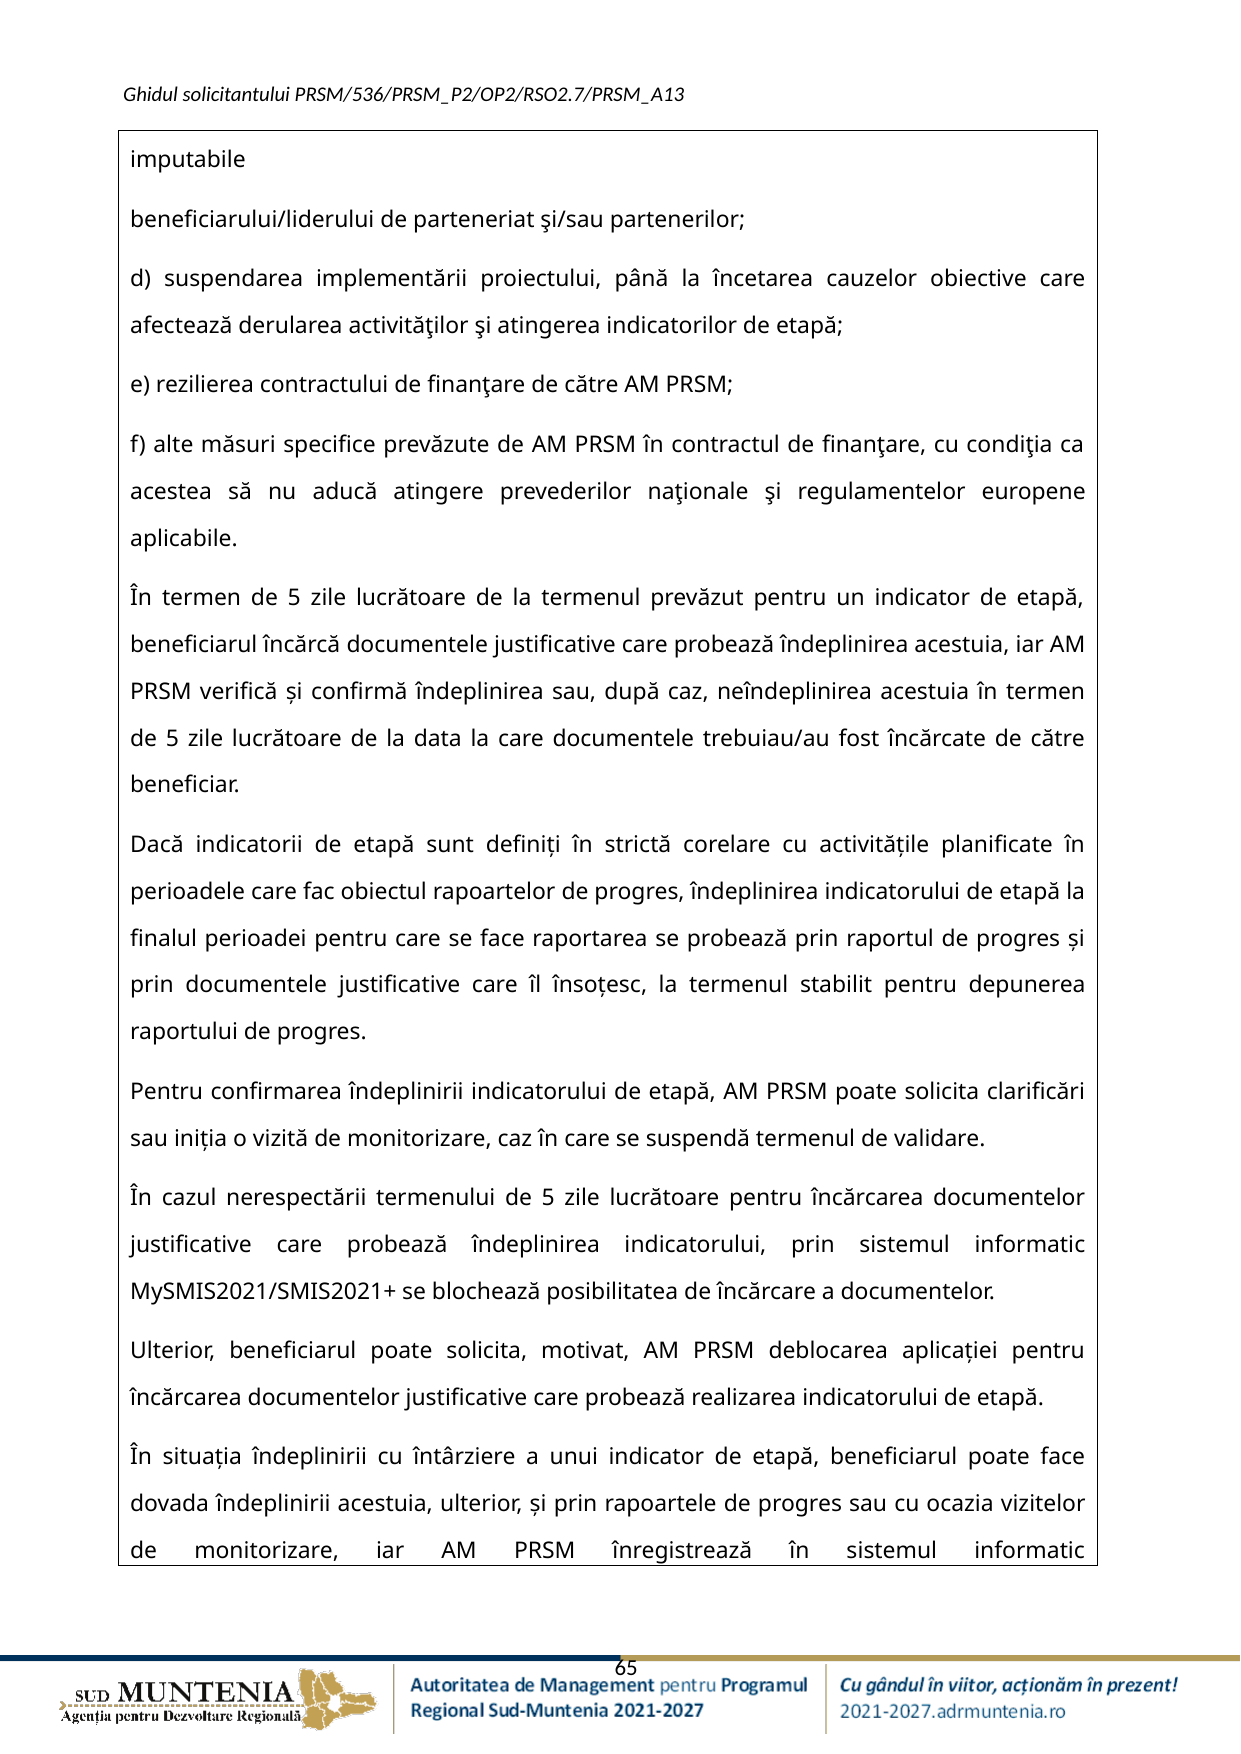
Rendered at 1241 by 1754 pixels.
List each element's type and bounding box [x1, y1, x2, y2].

picture [0, 1655, 1241, 1735]
table_header [119, 131, 1097, 1565]
